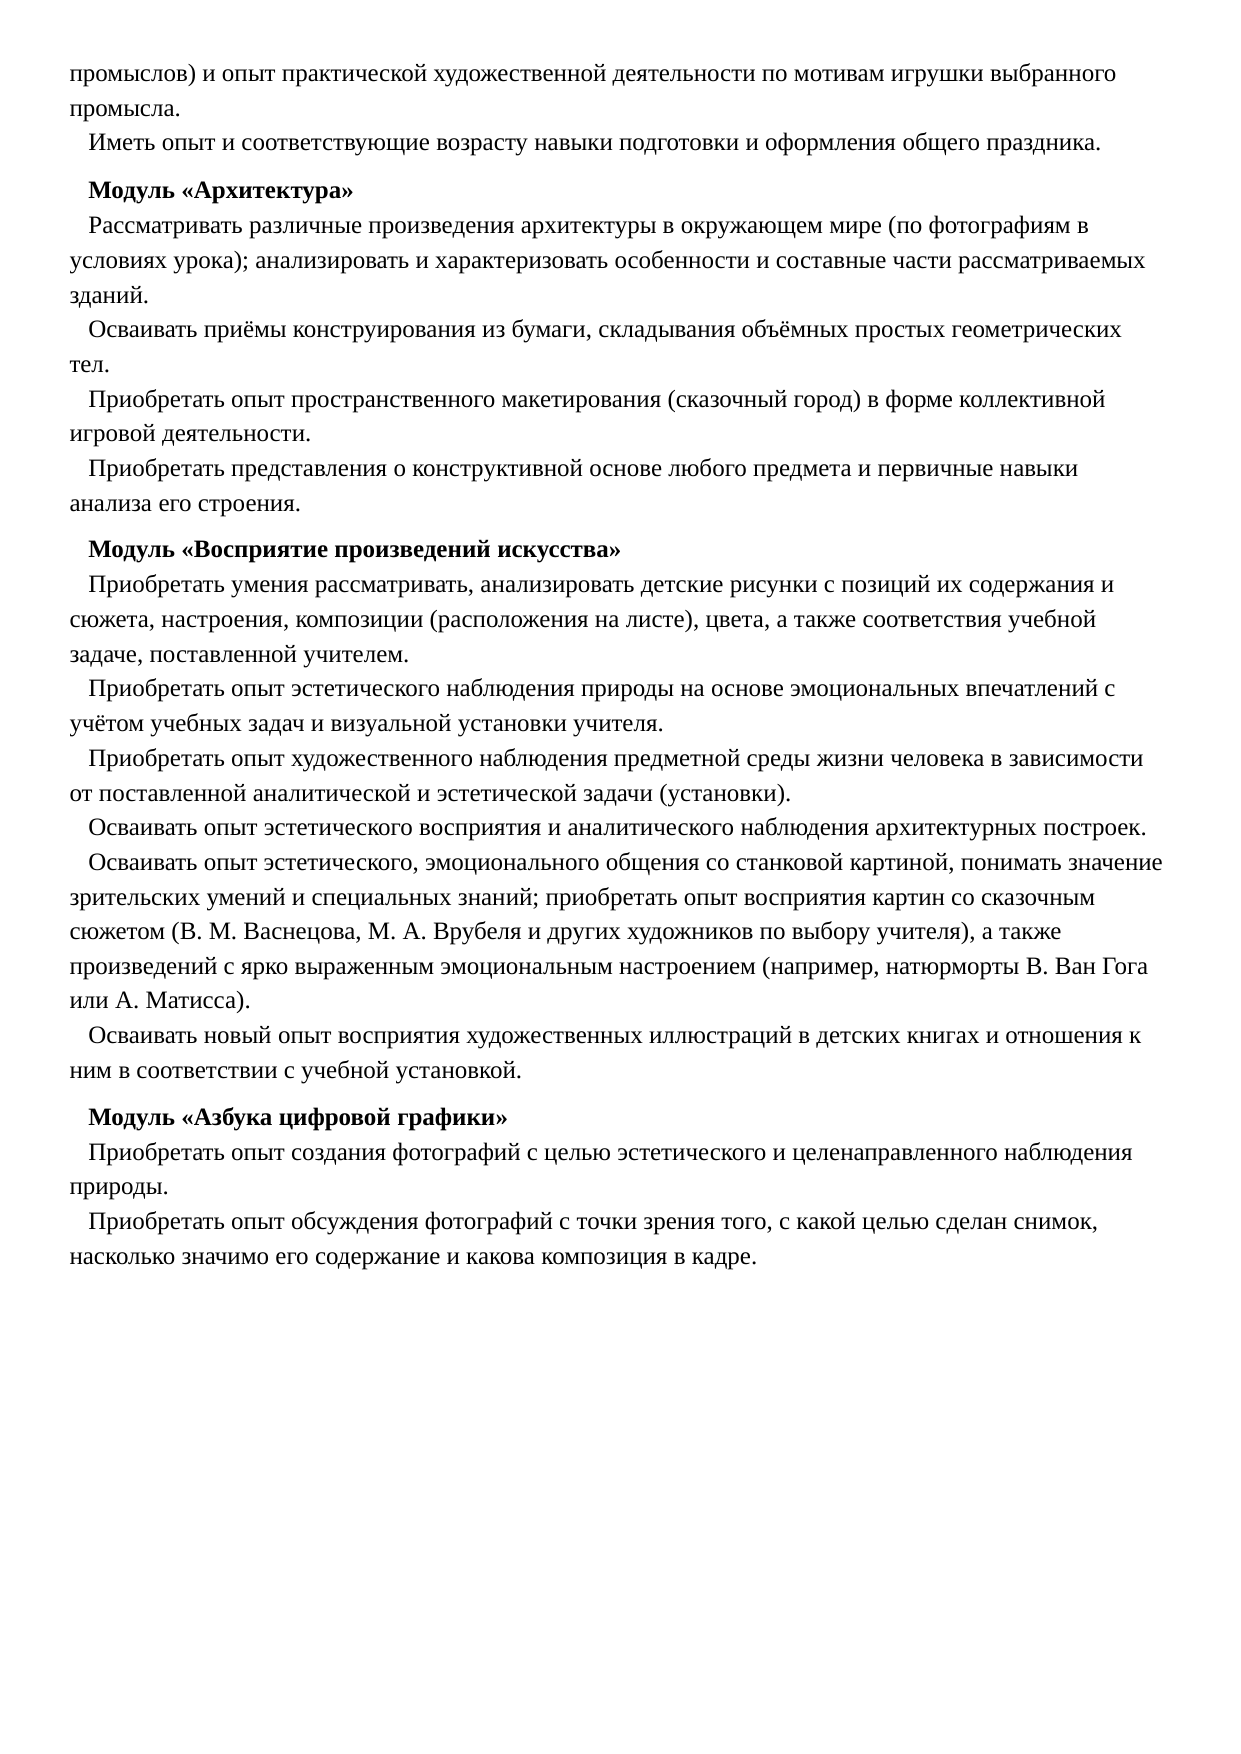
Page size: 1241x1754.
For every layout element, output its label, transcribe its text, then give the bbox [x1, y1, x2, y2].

text Приобретать опыт обсуждения фотографий с точки зрения того, с какой целью сделан снимок, насколько значимо его содержание и какова композиция в кадре. [69, 1206, 1106, 1269]
text Приобретать умения рассматривать, анализировать детские рисунки с позиций их содержания и сюжета, настроения, композиции (расположения на листе), цвета, а также соответствия учебной задаче, поставленной учителем. [69, 569, 1121, 668]
text Приобретать опыт эстетического наблюдения природы на основе эмоциональных впечатлений с учётом учебных задач и визуальной установки учителя. [69, 673, 1124, 737]
text Осваивать приёмы конструирования из бумаги, складывания объёмных простых геометрических тел. [69, 314, 1130, 378]
list Модуль «Архитектура» [88, 175, 1182, 204]
text Осваивать опыт эстетического восприятия и аналитического наблюдения архитектурных построек. [88, 812, 1182, 841]
text Приобретать опыт пространственного макетирования (сказочный город) в форме коллективной игровой деятельности. [69, 384, 1114, 447]
list Модуль «Восприятие произведений искусства» [88, 534, 1182, 563]
text Приобретать опыт художественного наблюдения предметной среды жизни человека в зависимости от поставленной аналитической и эстетической задачи (установки). [69, 743, 1153, 806]
text Иметь опыт и соответствующие возрасту навыки подготовки и оформления общего праздника. [88, 128, 1182, 157]
text Рассматривать различные произведения архитектуры в окружающем мире (по фотографиям в условиях урока); анализировать и характеризовать особенности и составные части рассматриваемых зданий. [69, 210, 1151, 308]
text Приобретать представления о конструктивной основе любого предмета и первичные навыки анализа его строения. [69, 453, 1084, 517]
text Приобретать опыт создания фотографий с целью эстетического и целенаправленного наблюдения природы. [69, 1137, 1141, 1200]
text Осваивать опыт эстетического, эмоционального общения со станковой картиной, понимать значение зрительских умений и специальных знаний; приобретать опыт восприятия картин со сказочным сюжетом (В. М. Васнецова, М. А. Врубеля и других художников по выбору учителя), а также произведений с ярко выраженным эмоциональным настроением (например, натюрморты В. Ван Гога или А. Матисса). [69, 847, 1173, 1014]
list Модуль «Азбука цифровой графики» [88, 1102, 1182, 1131]
text промыслов) и опыт практической художественной деятельности по мотивам игрушки выбранного промысла. [69, 58, 1125, 122]
text Осваивать новый опыт восприятия художественных иллюстраций в детских книгах и отношения к ним в соответствии с учебной установкой. [69, 1020, 1148, 1084]
